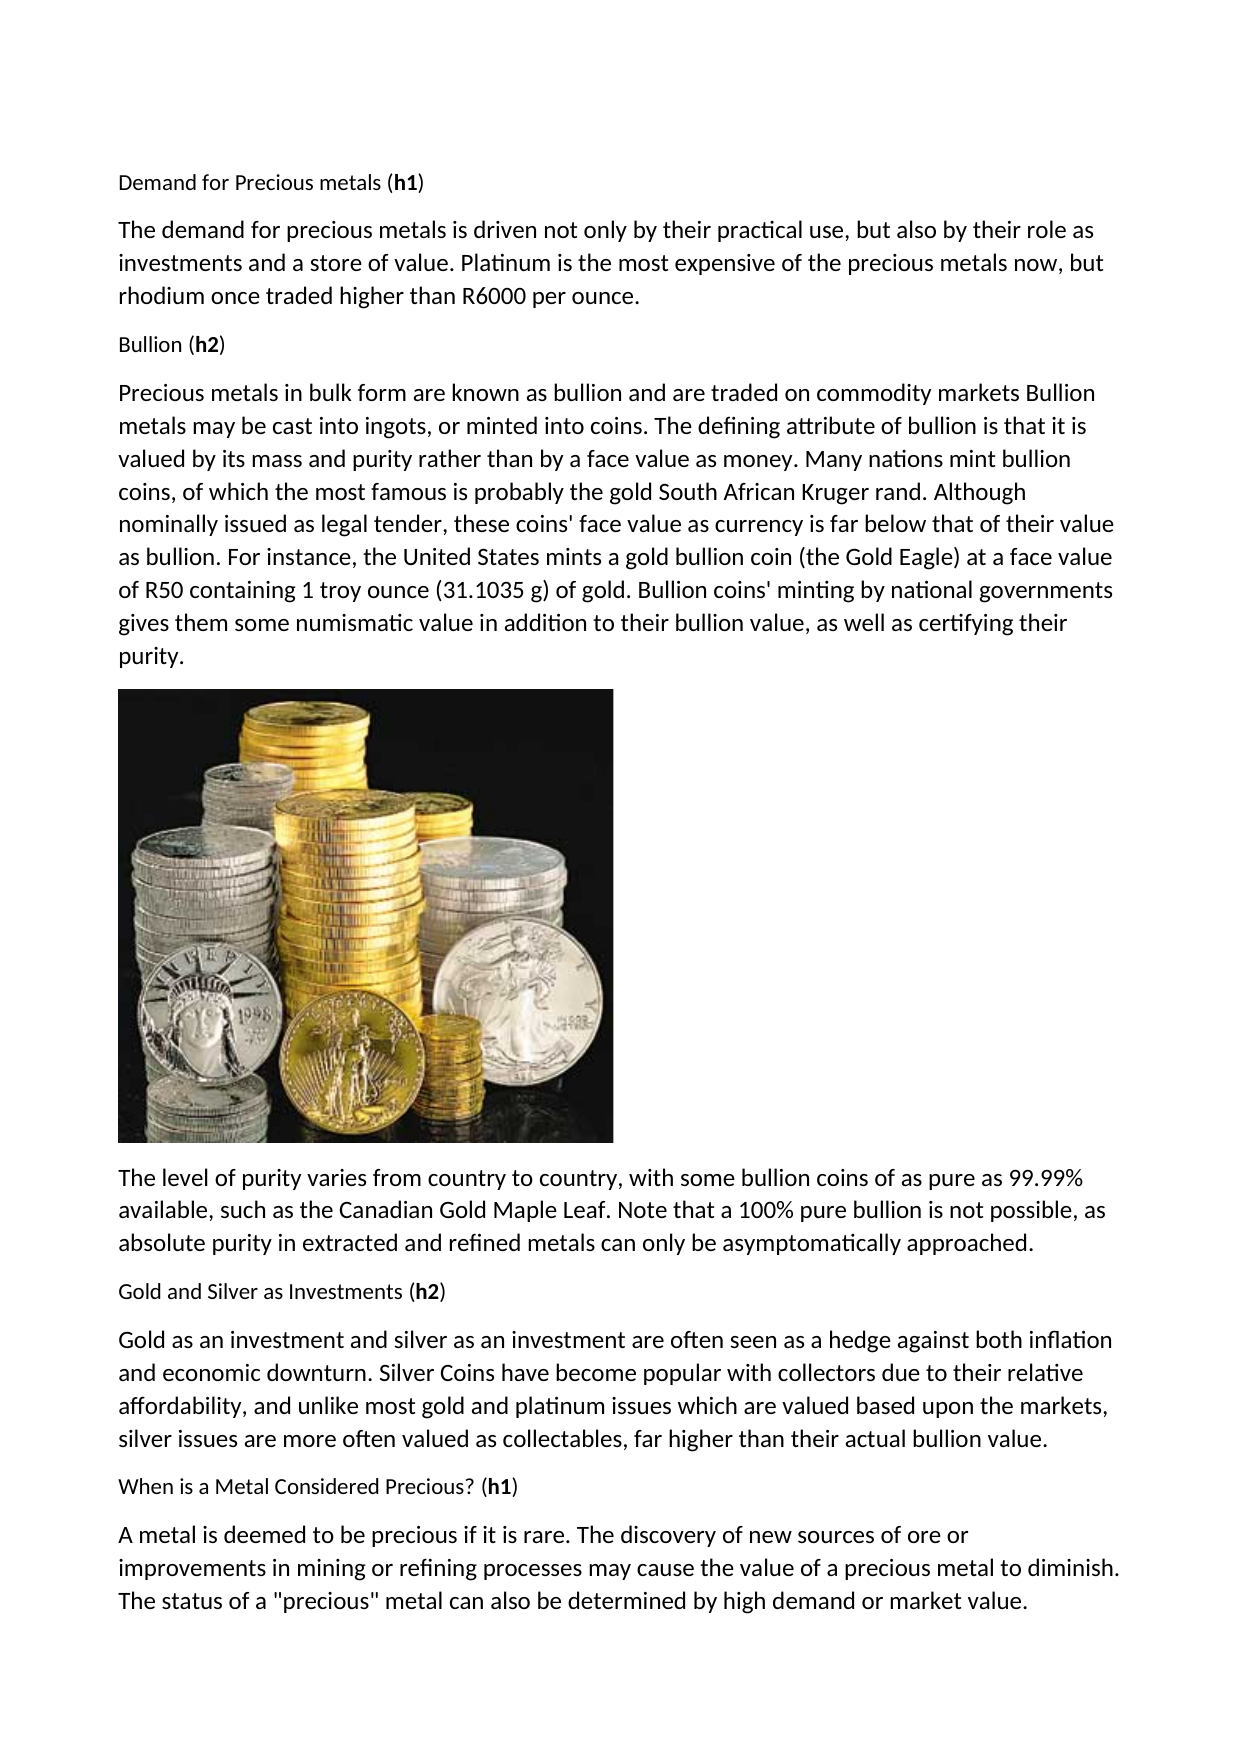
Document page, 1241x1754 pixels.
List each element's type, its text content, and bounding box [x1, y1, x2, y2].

text Gold and Silver as Investments (h2) [118, 1277, 1122, 1305]
text Precious metals in bulk form are known as bullion and are traded on commodity markets Bullion metals may be cast into ingots, or minted into coins. The defining attribute of bullion is that it is valued by its mass and purity rather than by a face value as money. Many nations mint bullion coins, of which the most famous is probably the gold South African Kruger rand. Although nominally issued as legal tender, these coins' face value as currency is far below that of their value as bullion. For instance, the United States mints a gold bullion coin (the Gold Eagle) at a face value of R50 containing 1 troy ounce (31.1035 g) of gold. Bullion coins' minting by national governments gives them some numismatic value in addition to their bullion value, as well as certifying their purity. [118, 377, 1122, 671]
text A metal is deemed to be precious if it is rare. The discovery of new sources of ore or improvements in mining or refining processes may cause the value of a precious metal to diminish. The status of a "precious" metal can also be determined by high demand or market value. [118, 1519, 1122, 1616]
text Demand for Precious metals (h1) [118, 168, 1122, 196]
text Gold as an investment and silver as an investment are often seen as a hedge against both inflation and economic downturn. Silver Coins have become popular with collectors due to their relative affordability, and unlike most gold and platinum issues which are valued based upon the markets, silver issues are more often valued as collectables, far higher than their actual bullion value. [118, 1324, 1122, 1453]
picture [118, 689, 614, 1143]
text The level of purity varies from country to country, with some bullion coins of as pure as 99.99% available, such as the Canadian Gold Maple Leaf. Note that a 100% pure bullion is not possible, as absolute purity in extracted and refined metals can only be asymptomatically approached. [118, 1162, 1122, 1258]
text The demand for precious metals is driven not only by their practical use, but also by their role as investments and a store of value. Platinum is the most expensive of the precious metals now, but rhodium once traded higher than R6000 per ounce. [118, 214, 1122, 311]
text When is a Metal Considered Precious? (h1) [118, 1472, 1122, 1500]
text Bullion (h2) [118, 330, 1122, 358]
